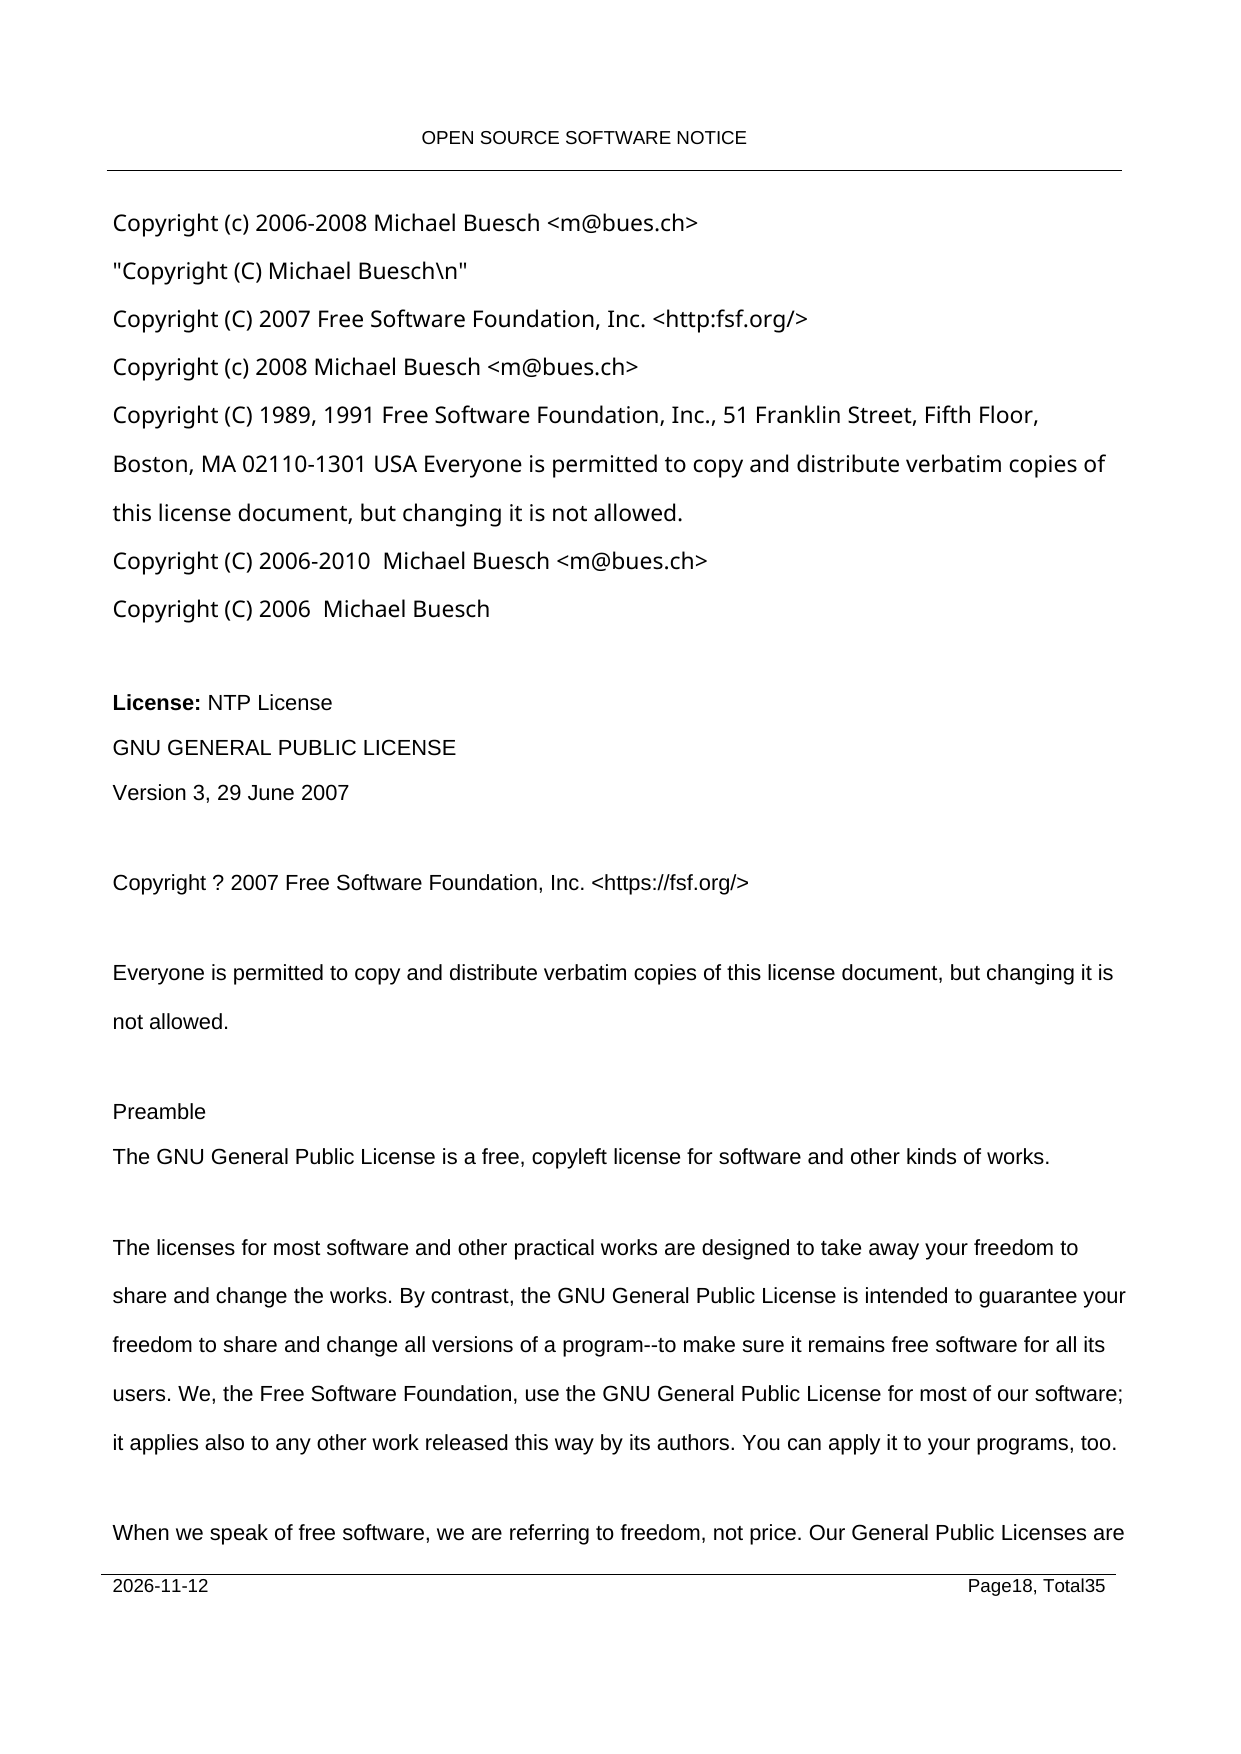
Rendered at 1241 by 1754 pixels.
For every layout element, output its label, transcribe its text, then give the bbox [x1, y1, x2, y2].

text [112, 1516, 1128, 1548]
text Copyright (C) 2006-2010 Michael Buesch <m@bues.ch> [112, 544, 1128, 577]
text Copyright (c) 2008 Michael Buesch <m@bues.ch> [112, 351, 1128, 383]
text GNU GENERAL PUBLIC LICENSE [112, 731, 1128, 763]
text Copyright (C) 2006 Michael Buesch [112, 593, 1128, 625]
text Copyright (c) 2006-2008 Michael Buesch <m@bues.ch> [112, 206, 1128, 239]
text Copyright (C) 1989, 1991 Free Software Foundation, Inc., 51 Franklin Street, Fifth Floor, Boston, MA 02110-1301 USA Everyone is permitted to copy and distribute verbatim copies of this license document, but changing it is not allowed. [112, 399, 1128, 529]
text Copyright (C) 2007 Free Software Foundation, Inc. <http:fsf.org/> [112, 303, 1128, 335]
text Version 3, 29 June 2007 [112, 776, 1128, 808]
text Preamble [112, 1095, 1128, 1128]
text Copyright ? 2007 Free Software Foundation, Inc. <https://fsf.org/> [112, 866, 1128, 899]
text Everyone is permitted to copy and distribute verbatim copies of this license document, but changing it is not allowed. [112, 956, 1128, 1038]
text License: NTP License [112, 686, 1128, 718]
text The GNU General Public License is a free, copyleft license for software and other kinds of works. [112, 1141, 1128, 1173]
text "Copyright (C) Michael Buesch\n" [112, 254, 1128, 287]
text The licenses for most software and other practical works are designed to take away your freedom to share and change the works. By contrast, the GNU General Public License is intended to guarantee your freedom to share and change all versions of a program--to make sure it remains free software for all its users. We, the Free Software Foundation, use the GNU General Public License for most of our software; it applies also to any other work released this way by its authors. You can apply it to your programs, too. [112, 1231, 1128, 1458]
